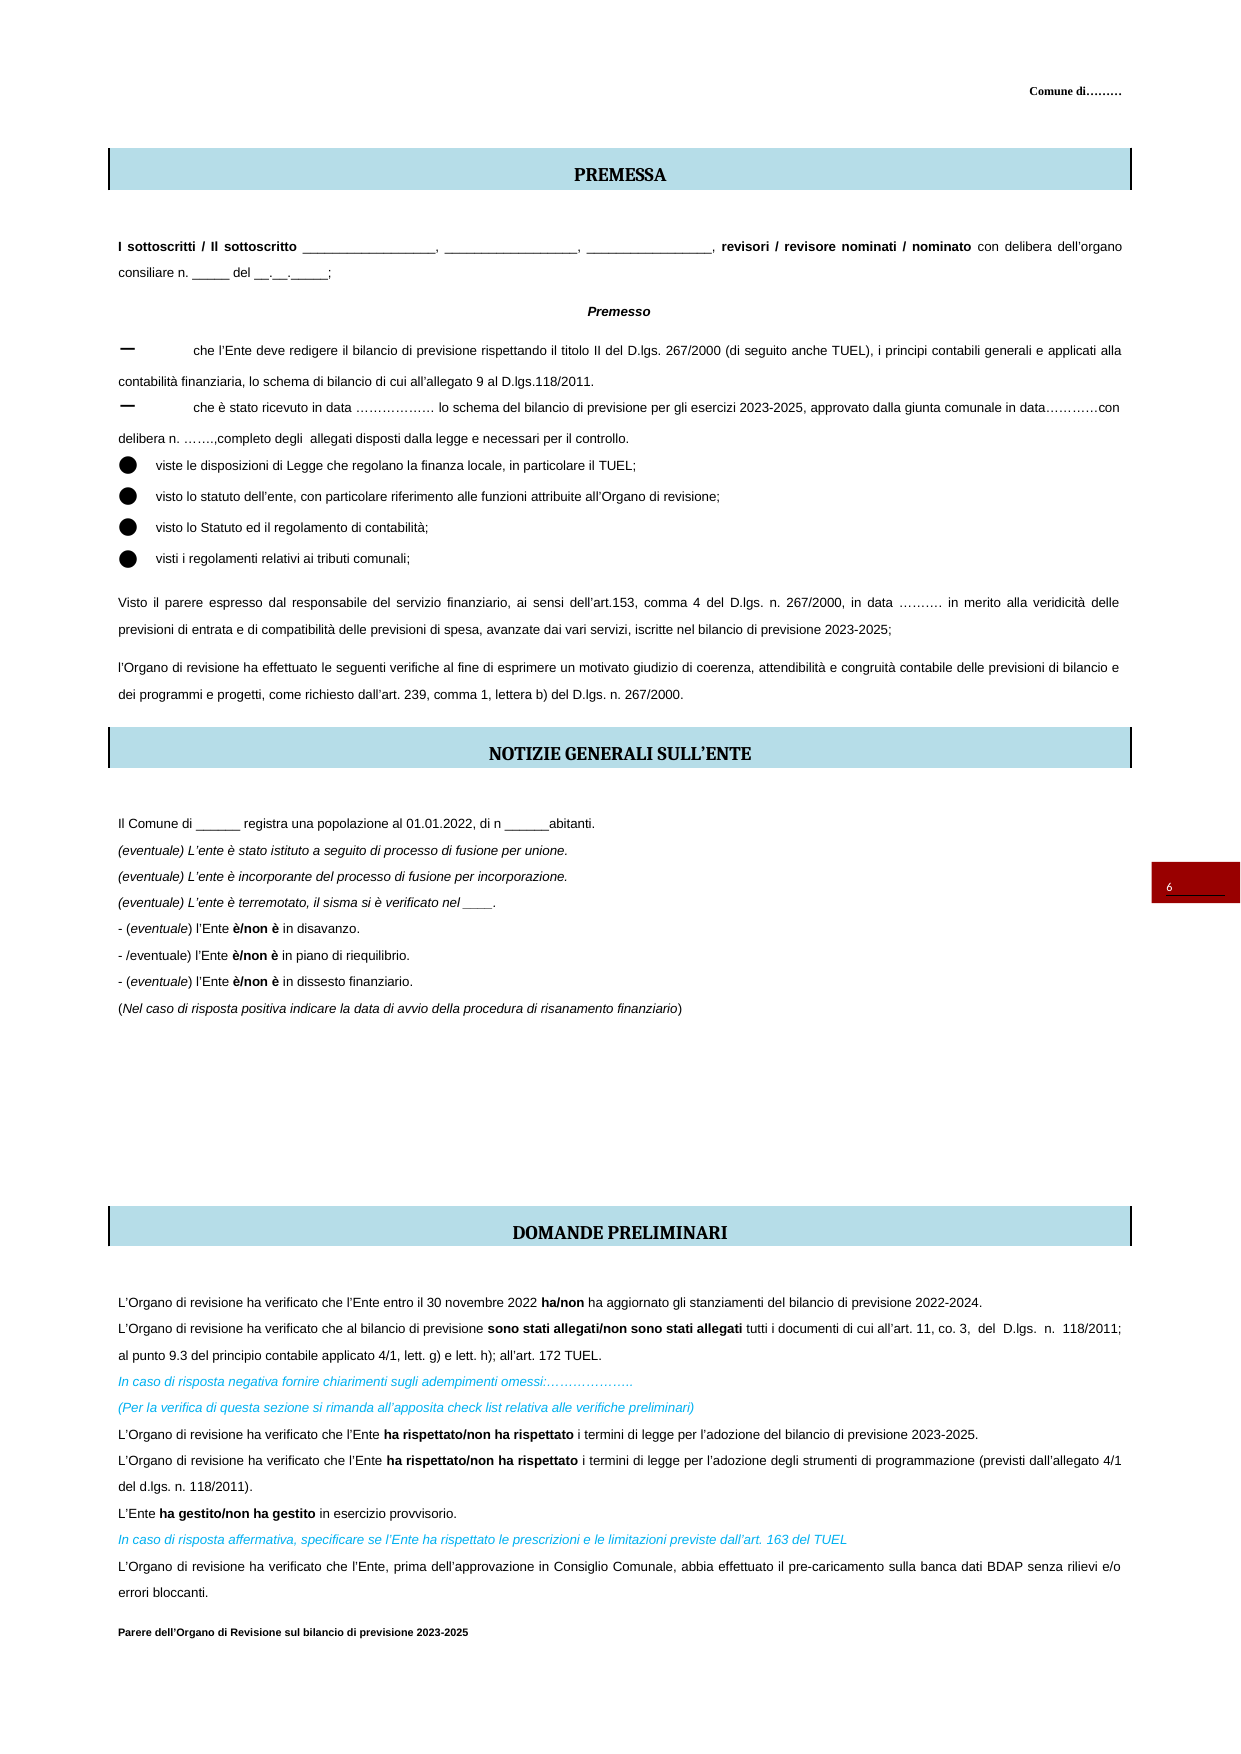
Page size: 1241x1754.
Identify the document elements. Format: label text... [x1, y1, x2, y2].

text L’Organo di revisione ha verificato che l’Ente, prima dell’approvazione in Consiglio Comunale, abbia effettuato il pre-caricamento sulla banca dati BDAP senza rilievi e/o errori bloccanti. [118, 1548, 1122, 1600]
text L’Ente ha gestito/non ha gestito in esercizio provvisorio. [118, 1495, 1122, 1521]
picture [487, 1537, 494, 1544]
text Premesso [118, 293, 1122, 319]
list viste le disposizioni di Legge che regolano la finanza locale, in particolare il TUEL; [118, 447, 1122, 478]
text Il Comune di ______ registra una popolazione al 01.01.2022, di n ______abitanti. [118, 805, 1122, 832]
picture [681, 1537, 688, 1544]
picture [366, 1379, 372, 1386]
list visto lo statuto dell’ente, con particolare riferimento alle funzioni attribuite all’Organo di revisione; [118, 478, 1122, 509]
text (Per la verifica di questa sezione si rimanda all’apposita check list relativa alle verifiche preliminari) [118, 1389, 1122, 1416]
text In caso di risposta affermativa, specificare se l’Ente ha rispettato le prescrizioni e le limitazioni previste dall’art. 163 del TUEL [118, 1521, 1122, 1548]
text DOMANDE PRELIMINARI [110, 1206, 1130, 1246]
picture [356, 1537, 363, 1544]
picture [200, 1379, 206, 1386]
text PREMESSA [110, 148, 1130, 190]
picture [268, 1379, 277, 1384]
picture [235, 1379, 242, 1386]
text Visto il parere espresso dal responsabile del servizio finanziario, ai sensi dell’art.153, comma 4 del D.lgs. n. 267/2000, in data ………. in merito alla veridicità delle previsioni di entrata e di compatibilità delle previsioni di spesa, avanzate dai vari servizi, iscritte nel bilancio di previsione 2023-2025; [118, 584, 1122, 637]
text - (eventuale) l’Ente è/non è in disavanzo. [118, 911, 1122, 937]
list che l’Ente deve redigere il bilancio di previsione rispettando il titolo II del D.lgs. 267/2000 (di seguito anche TUEL), i principi contabili generali e applicati alla contabilità finanziaria, lo schema di bilancio di cui all’allegato 9 al D.lgs.118/2011. [118, 332, 1122, 389]
list che è stato ricevuto in data ……………… lo schema del bilancio di previsione per gli esercizi 2023-2025, approvato dalla giunta comunale in data…………con delibera n. …….,completo degli allegati disposti dalla legge e necessari per il controllo. [118, 389, 1122, 447]
text In caso di risposta negativa fornire chiarimenti sugli adempimenti omessi:……………….. [118, 1363, 1122, 1389]
text - (eventuale) l’Ente è/non è in dissesto finanziario. [118, 963, 1122, 990]
picture [301, 1405, 308, 1412]
picture [509, 1405, 516, 1412]
text L’Organo di revisione ha verificato che l’Ente ha rispettato/non ha rispettato i termini di legge per l’adozione degli strumenti di programmazione (previsti dall’allegato 4/1 del d.lgs. n. 118/2011). [118, 1442, 1122, 1495]
text (eventuale) L’ente è incorporante del processo di fusione per incorporazione. [118, 858, 1122, 884]
text (eventuale) L’ente è terremotato, il sisma si è verificato nel ____. [118, 884, 1122, 911]
text L’Organo di revisione ha verificato che l’Ente entro il 30 novembre 2022 ha/non ha aggiornato gli stanziamenti del bilancio di previsione 2022-2024. [118, 1284, 1122, 1310]
picture [618, 1405, 624, 1412]
text - /eventuale) l’Ente è/non è in piano di riequilibrio. [118, 937, 1122, 963]
picture [501, 1537, 508, 1544]
text NOTIZIE GENERALI SULL’ENTE [110, 727, 1130, 768]
picture [200, 1537, 206, 1544]
picture [235, 1405, 241, 1412]
picture [563, 1405, 571, 1412]
text I sottoscritti / Il sottoscritto __________________, __________________, _________________, revisori / revisore nominati / nominato con delibera dell’organo consiliare n. _____ del __.__._____; [118, 228, 1122, 280]
text (Nel caso di risposta positiva indicare la data di avvio della procedura di risanamento finanziario) [118, 990, 1122, 1016]
text (eventuale) L’ente è stato istituto a seguito di processo di fusione per unione. [118, 832, 1122, 858]
list visti i regolamenti relativi ai tributi comunali; [118, 541, 1122, 572]
picture [640, 1405, 647, 1412]
picture [283, 1379, 292, 1386]
text L’Organo di revisione ha verificato che al bilancio di previsione sono stati allegati/non sono stati allegati tutti i documenti di cui all’art. 11, co. 3, del D.lgs. n. 118/2011; al punto 9.3 del principio contabile applicato 4/1, lett. g) e lett. h); all’art. 172 TUEL. [118, 1310, 1122, 1363]
picture [648, 1537, 655, 1544]
picture [416, 1405, 422, 1412]
list visto lo Statuto ed il regolamento di contabilità; [118, 509, 1122, 541]
text l’Organo di revisione ha effettuato le seguenti verifiche al fine di esprimere un motivato giudizio di coerenza, attendibilità e congruità contabile delle previsioni di bilancio e dei programmi e progetti, come richiesto dall’art. 239, comma 1, lettera b) del D.lgs. n. 267/2000. [118, 649, 1122, 702]
text L’Organo di revisione ha verificato che l’Ente ha rispettato/non ha rispettato i termini di legge per l’adozione del bilancio di previsione 2023-2025. [118, 1416, 1122, 1442]
